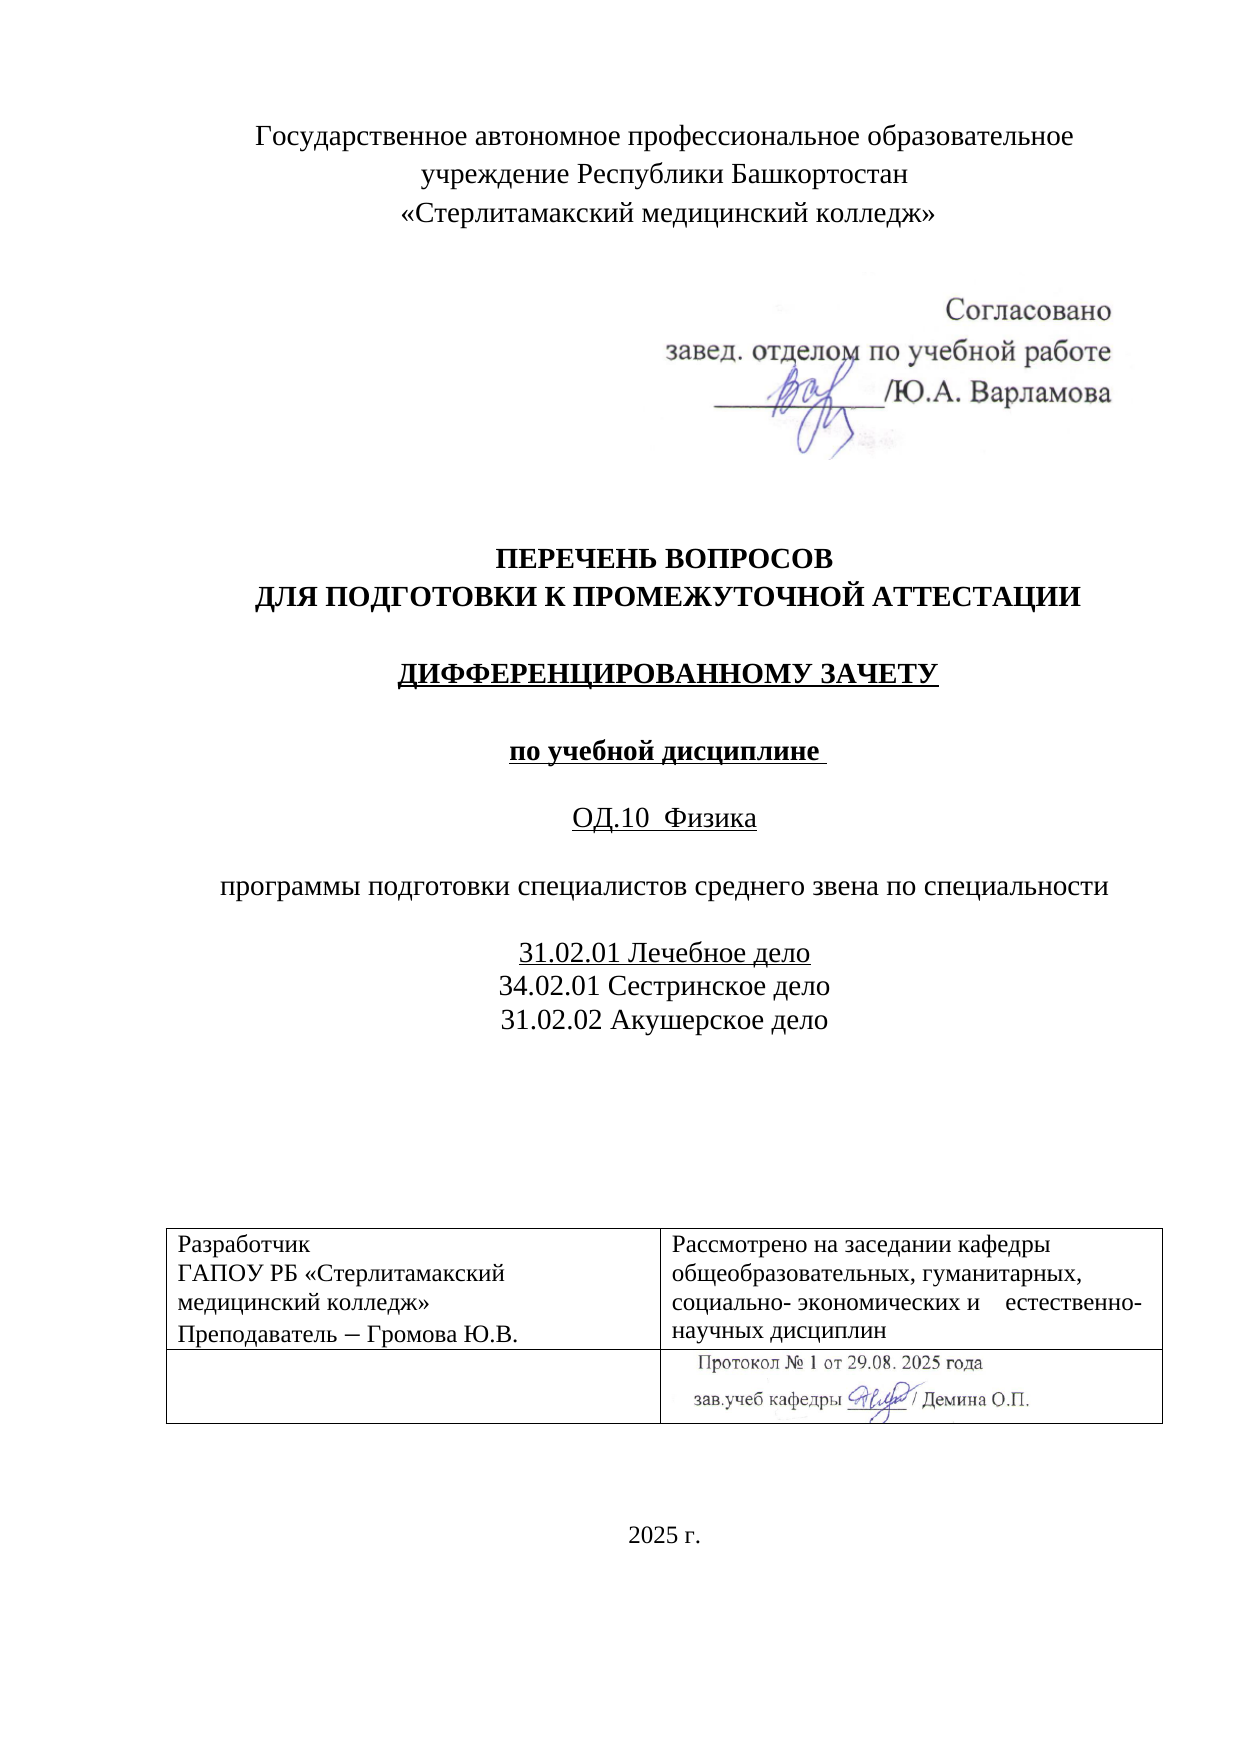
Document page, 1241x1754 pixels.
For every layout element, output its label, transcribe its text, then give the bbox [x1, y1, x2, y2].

table_header Рассмотрено на заседании кафедры общеобразовательных, гуманитарных, социально- экономических и естественно-научных дисциплин [661, 1229, 1162, 1349]
text ДИФФЕРЕНЦИРОВАННОМУ ЗАЧЕТУ [177, 656, 1152, 690]
table_header Разработчик ГАПОУ РБ «Стерлитамакский медицинский колледж» Преподаватель – Громова Ю.В. [167, 1229, 660, 1349]
text по учебной дисциплине [177, 733, 1152, 767]
text Государственное автономное профессиональное образовательное учреждение Республики Башкортостан [177, 118, 1152, 190]
text ОД.10 Физика [177, 801, 1152, 834]
text программы подготовки специалистов среднего звена по специальности [177, 868, 1152, 901]
text 34.02.01 Сестринское дело [177, 968, 1152, 1002]
table_cell [661, 1350, 671, 1423]
text ДЛЯ ПОДГОТОВКИ К ПРОМЕЖУТОЧНОЙ АТТЕСТАЦИИ [177, 579, 1152, 613]
text 31.02.02 Акушерское дело [177, 1002, 1152, 1035]
text «Стерлитамакский медицинский колледж» [177, 195, 1152, 229]
table_cell [1037, 1350, 1162, 1423]
text 31.02.01 Лечебное дело [177, 935, 1152, 968]
table_cell [167, 1350, 660, 1423]
text 2025 г. [177, 1520, 1152, 1548]
text ПЕРЕЧЕНЬ ВОПРОСОВ [177, 541, 1152, 574]
